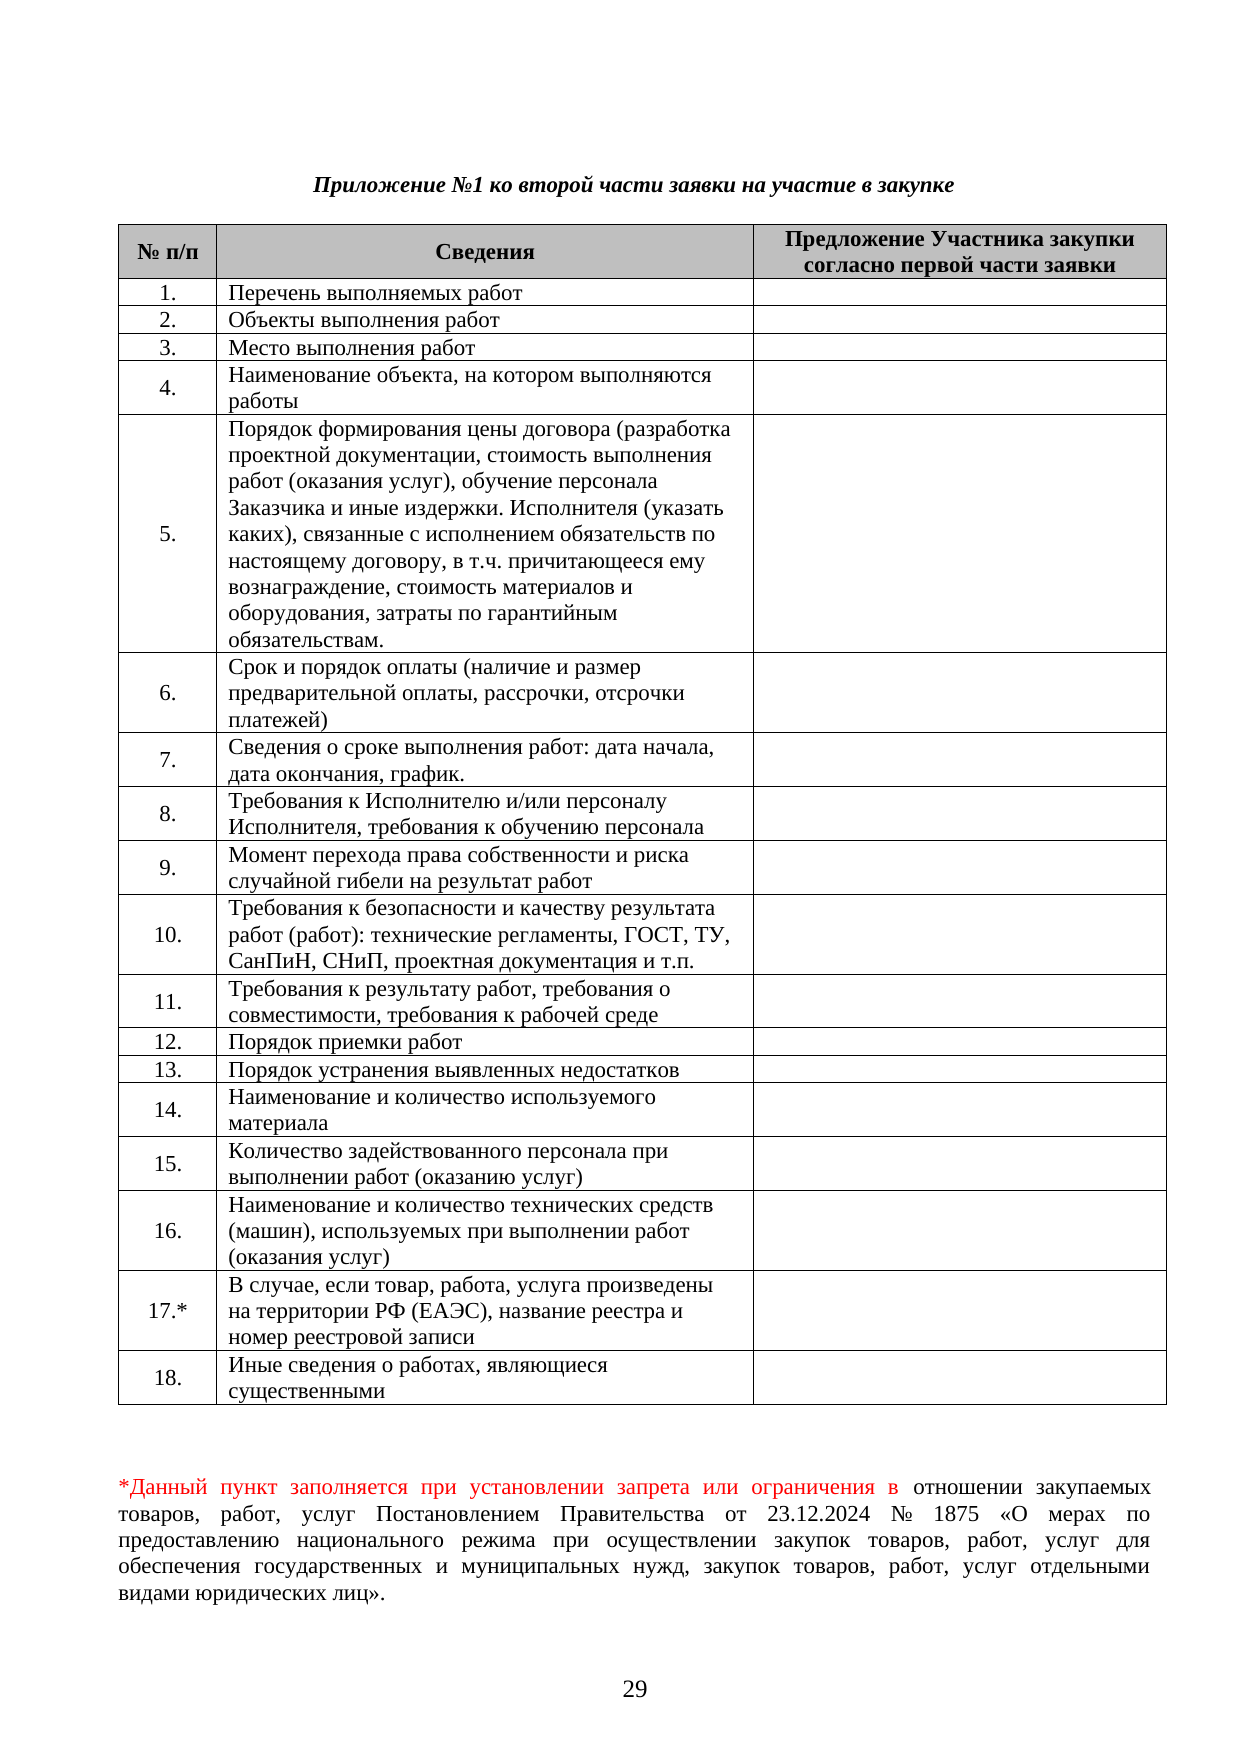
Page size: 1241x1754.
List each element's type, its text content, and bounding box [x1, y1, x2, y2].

table_cell 8. [119, 787, 216, 840]
table_cell [754, 1083, 1166, 1136]
table_cell Требования к Исполнителю и/или персоналу Исполнителя, требования к обучению персонала [217, 787, 753, 840]
table_cell 7. [119, 733, 216, 786]
table_cell Момент перехода права собственности и риска случайной гибели на результат работ [217, 841, 753, 893]
table_cell [754, 733, 1166, 786]
table_cell В случае, если товар, работа, услуга произведены на территории РФ (ЕАЭС), название реестра и номер реестровой записи [217, 1271, 753, 1350]
table_cell Количество задействованного персонала при выполнении работ (оказанию услуг) [217, 1137, 753, 1189]
table_cell [754, 306, 1166, 333]
table_cell 12. [119, 1028, 216, 1055]
table_cell [754, 415, 1166, 652]
table_cell 14. [119, 1083, 216, 1136]
table_cell 13. [119, 1056, 216, 1082]
table_cell Перечень выполняемых работ [217, 279, 753, 305]
table_cell Порядок приемки работ [217, 1028, 753, 1055]
table_cell Наименование и количество используемого материала [217, 1083, 753, 1136]
table_cell 10. [119, 895, 216, 973]
table_cell Место выполнения работ [217, 334, 753, 360]
text *Данный пункт заполняется при установлении запрета или ограничения в отношении закупаемых товаров, работ, услуг Постановлением Правительства от 23.12.2024 № 1875 «О мерах по предоставлению национального режима при осуществлении закупок товаров, работ, услуг для обеспечения государственных и муниципальных нужд, закупок товаров, работ, услуг отдельными видами юридических лиц». [118, 1473, 1152, 1605]
table_cell Наименование и количество технических средств (машин), используемых при выполнении работ (оказания услуг) [217, 1191, 753, 1270]
table_cell [754, 1056, 1166, 1082]
table_cell [754, 1271, 1166, 1350]
table_cell 11. [119, 975, 216, 1027]
table_cell [754, 1191, 1166, 1270]
table_cell [754, 1028, 1166, 1055]
table_cell [754, 279, 1166, 305]
table_cell Порядок формирования цены договора (разработка проектной документации, стоимость выполнения работ (оказания услуг), обучение персонала Заказчика и иные издержки. Исполнителя (указать каких), связанные с исполнением обязательств по настоящему договору, в т.ч. причитающееся ему вознаграждение, стоимость материалов и оборудования, затраты по гарантийным обязательствам. [217, 415, 753, 652]
table_cell Требования к результату работ, требования о совместимости, требования к рабочей среде [217, 975, 753, 1027]
table_cell Объекты выполнения работ [217, 306, 753, 333]
table_cell 18. [119, 1351, 216, 1403]
table_cell Срок и порядок оплаты (наличие и размер предварительной оплаты, рассрочки, отсрочки платежей) [217, 653, 753, 732]
table_cell [754, 1137, 1166, 1189]
table_cell 15. [119, 1137, 216, 1189]
table_cell [754, 334, 1166, 360]
table_cell 16. [119, 1191, 216, 1270]
table_cell [754, 787, 1166, 840]
table_header № п/п [119, 225, 216, 278]
table_cell [754, 841, 1166, 893]
table_cell Иные сведения о работах, являющиеся существенными [217, 1351, 753, 1403]
table_cell [754, 361, 1166, 414]
table_cell 17.* [119, 1271, 216, 1350]
table_cell Сведения о сроке выполнения работ: дата начала, дата окончания, график. [217, 733, 753, 786]
table_cell [754, 975, 1166, 1027]
table_cell 6. [119, 653, 216, 732]
table_cell 1. [119, 279, 216, 305]
table_cell 3. [119, 334, 216, 360]
table_cell Порядок устранения выявленных недостатков [217, 1056, 753, 1082]
table_cell [754, 1351, 1166, 1403]
text Приложение №1 ко второй части заявки на участие в закупке [118, 171, 1152, 198]
table_cell Наименование объекта, на котором выполняются работы [217, 361, 753, 414]
table_cell Требования к безопасности и качеству результата работ (работ): технические регламенты, ГОСТ, ТУ, СанПиН, СНиП, проектная документация и т.п. [217, 895, 753, 973]
table_cell 5. [119, 415, 216, 652]
table_cell 4. [119, 361, 216, 414]
table_cell [754, 895, 1166, 973]
table_header Предложение Участника закупки согласно первой части заявки [754, 225, 1166, 278]
table_cell 9. [119, 841, 216, 893]
table_cell [754, 653, 1166, 732]
table_cell 2. [119, 306, 216, 333]
table_header Сведения [217, 225, 753, 278]
